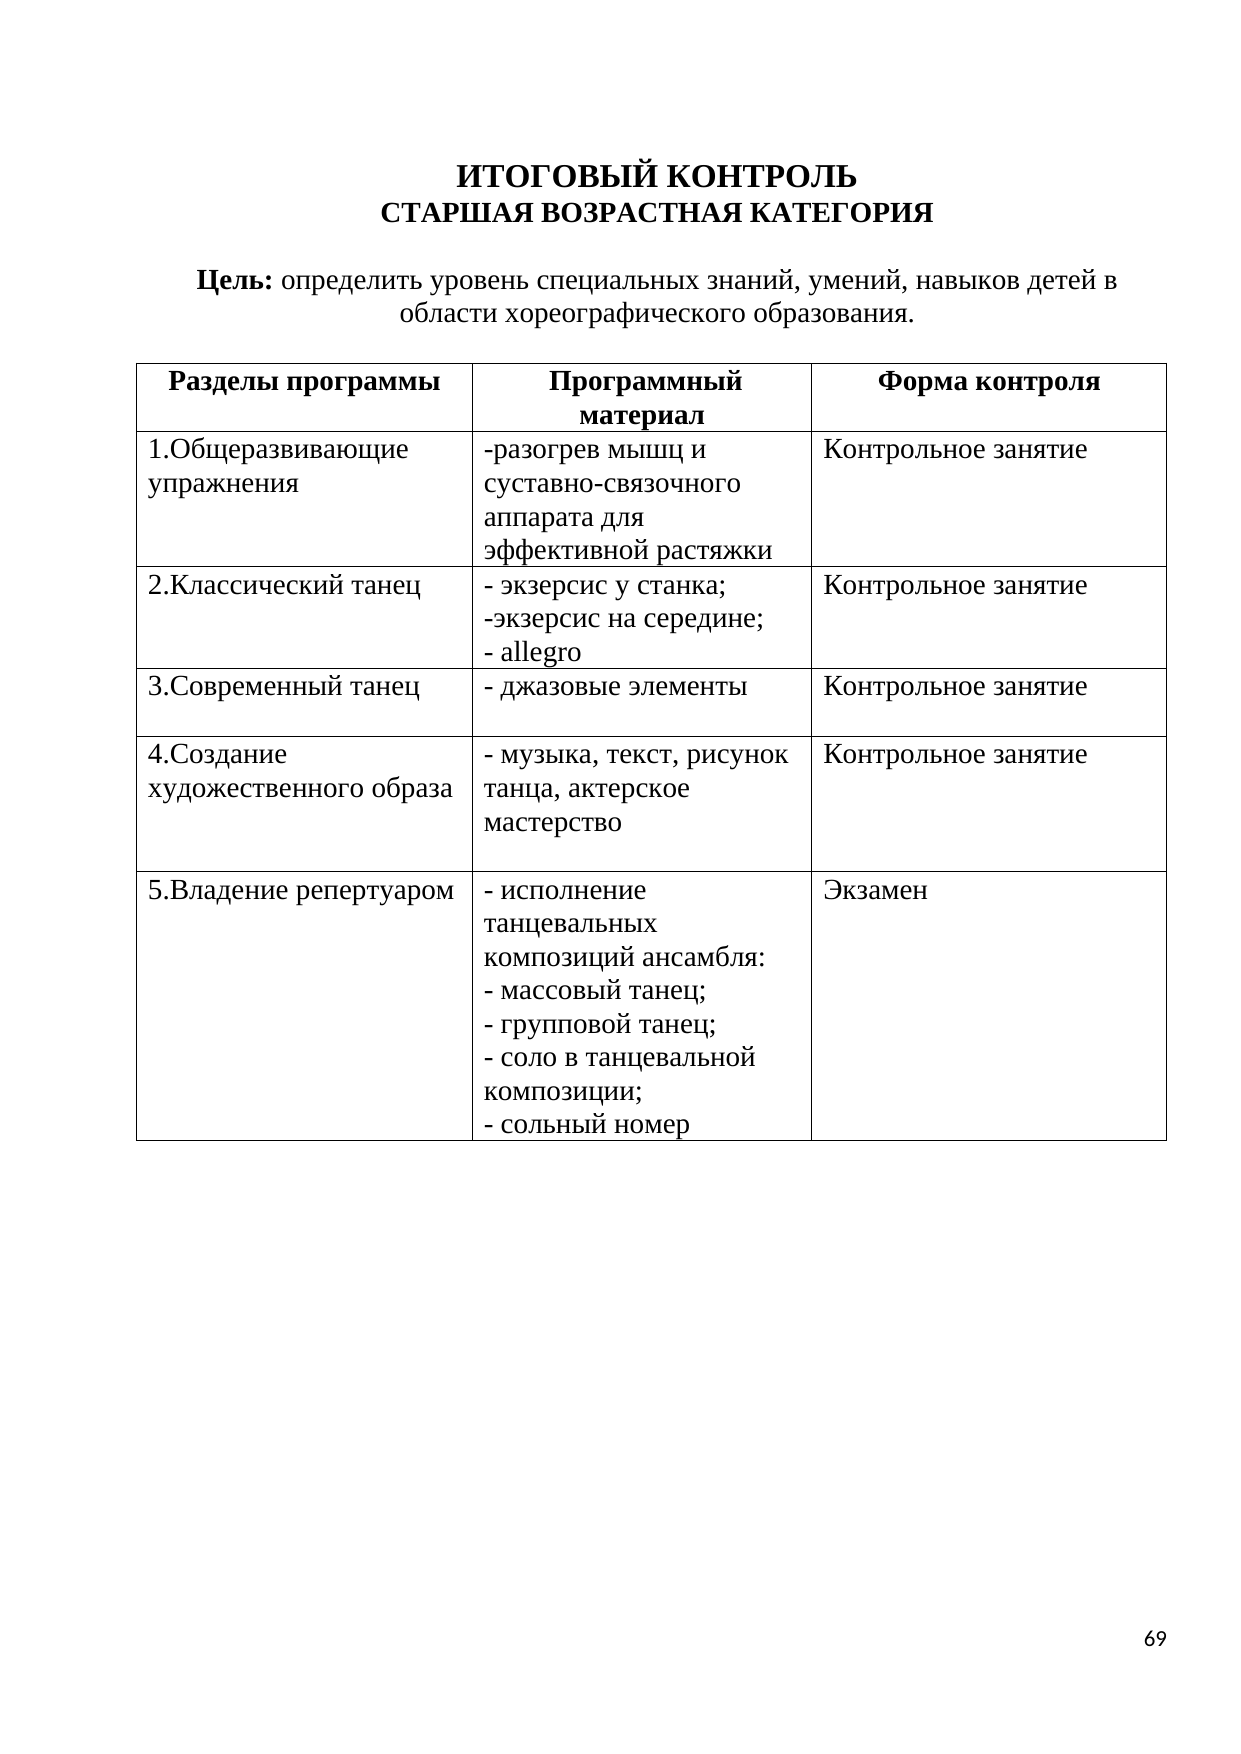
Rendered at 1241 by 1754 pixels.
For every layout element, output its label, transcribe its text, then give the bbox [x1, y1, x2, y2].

text СТАРШАЯ ВОЗРАСТНАЯ КАТЕГОРИЯ [148, 195, 1167, 228]
table_cell Экзамен [812, 872, 1166, 1140]
table_cell 4.Создание художественного образа [137, 737, 472, 871]
table_cell 5.Владение репертуаром [137, 872, 472, 1140]
table_header Разделы программы [137, 364, 472, 431]
table_cell Контрольное занятие [812, 737, 1166, 871]
table_cell - джазовые элементы [473, 669, 811, 736]
table_cell - исполнение танцевальных композиций ансамбля: - массовый танец; - групповой танец; - соло в танцевальной композиции; - сольный номер [473, 872, 811, 1140]
table_cell - музыка, текст, рисунок танца, актерское мастерство [473, 737, 811, 871]
table_cell Контрольное занятие [812, 669, 1166, 736]
table_cell Контрольное занятие [812, 567, 1166, 667]
table_cell 3.Современный танец [137, 669, 472, 736]
table_cell 2.Классический танец [137, 567, 472, 667]
table_header Форма контроля [812, 364, 1166, 431]
table_cell - экзерсис у станка; -экзерсис на середине; - allegro [473, 567, 811, 667]
table_cell Контрольное занятие [812, 432, 1166, 566]
text Цель: определить уровень специальных знаний, умений, навыков детей в области хореографического образования. [148, 262, 1167, 329]
text ИТОГОВЫЙ КОНТРОЛЬ [148, 156, 1167, 195]
table_header Программный материал [473, 364, 811, 431]
table_cell -разогрев мышц и суставно-связочного аппарата для эффективной растяжки [473, 432, 811, 566]
table_cell 1.Общеразвивающие упражнения [137, 432, 472, 566]
